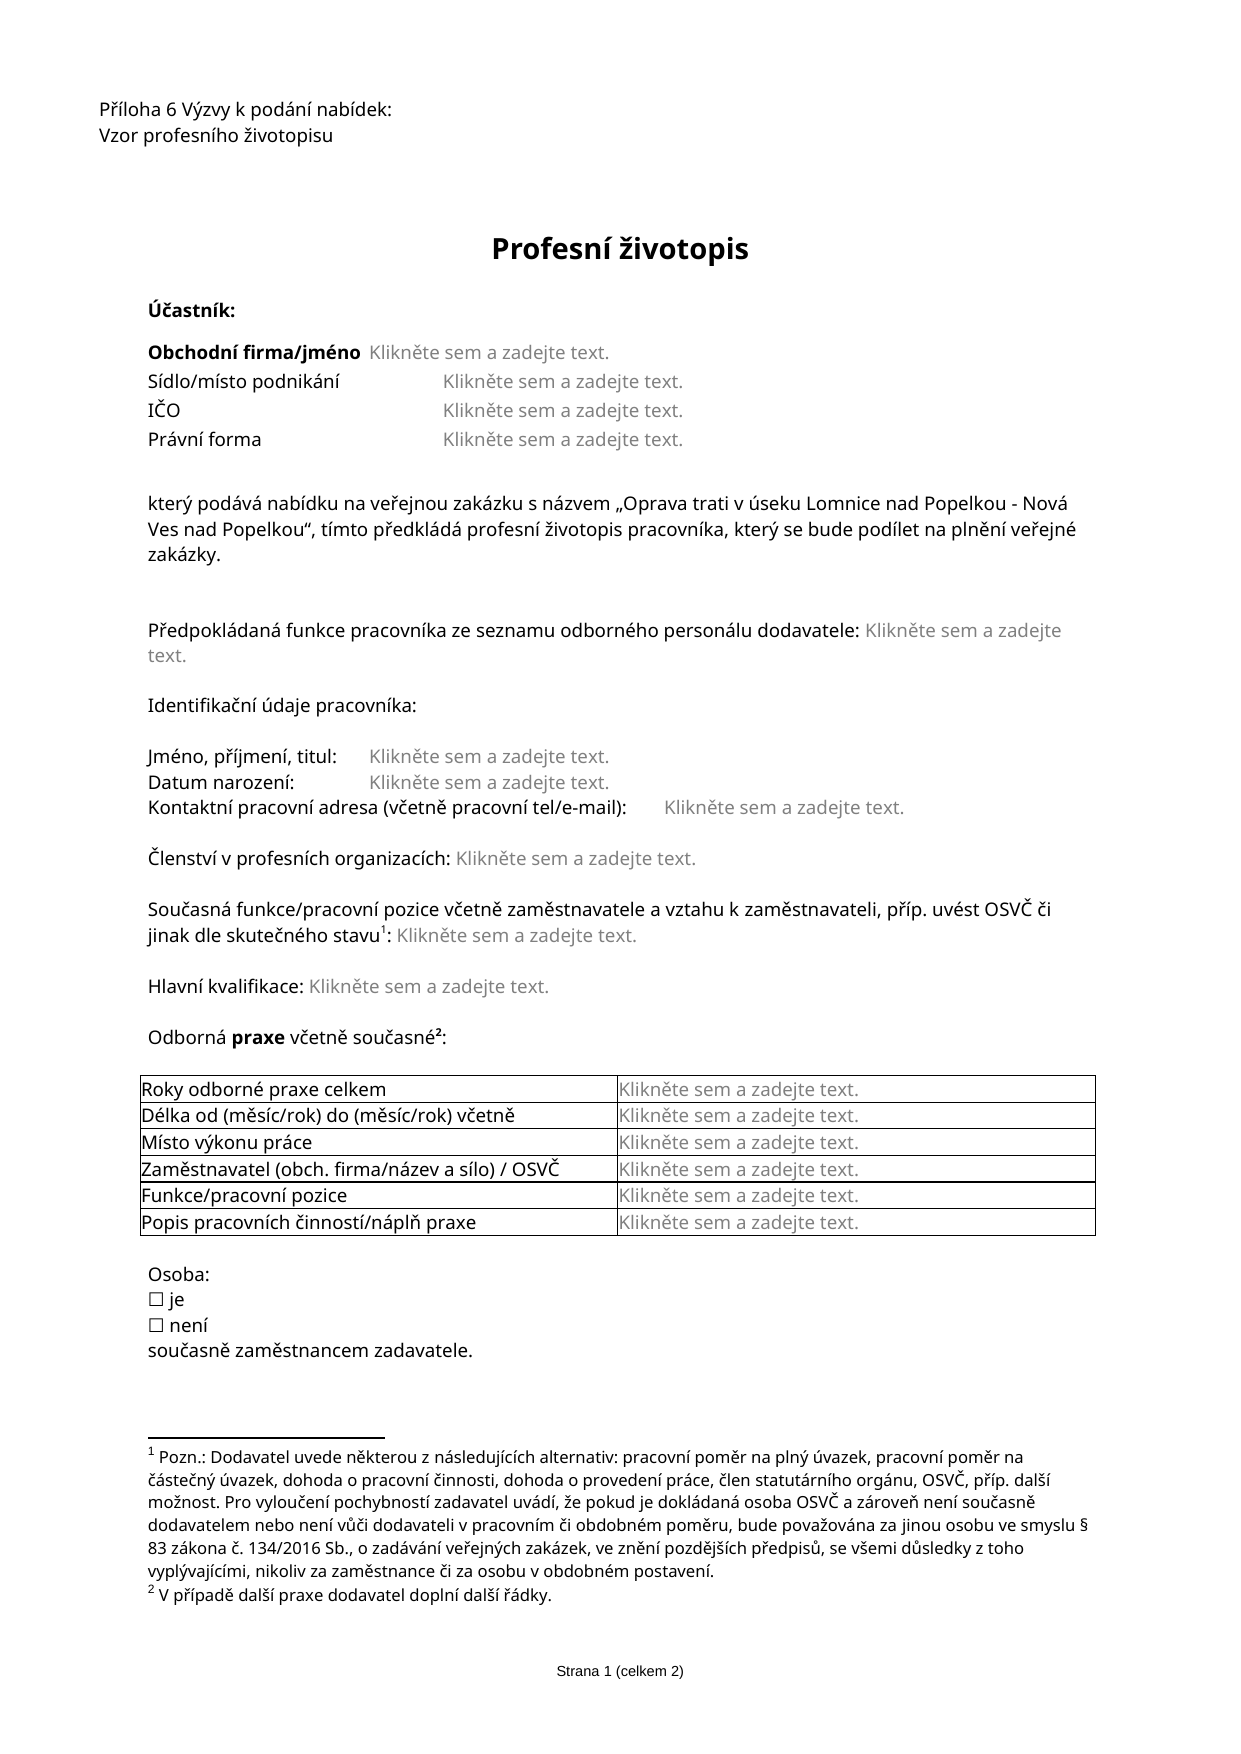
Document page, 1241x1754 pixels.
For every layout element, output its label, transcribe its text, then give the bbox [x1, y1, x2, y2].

text Hlavní kvalifikace: [148, 973, 1093, 999]
table_cell [618, 1129, 1095, 1155]
text je [148, 1287, 1093, 1312]
text Identifikační údaje pracovníka: [148, 692, 1093, 718]
text Kontaktní pracovní adresa (včetně pracovní tel/e-mail): [148, 794, 1093, 820]
text Datum narození: [148, 769, 1093, 794]
table_header Roky odborné praxe celkem [141, 1076, 617, 1102]
text Obchodní firma/jméno [148, 336, 1093, 365]
text není [148, 1312, 1093, 1338]
title Profesní životopis [148, 228, 1093, 268]
text Jméno, příjmení, titul: [148, 743, 1093, 769]
text Členství v profesních organizacích: [148, 846, 1093, 871]
table_cell [618, 1183, 1095, 1208]
text Současná funkce/pracovní pozice včetně zaměstnavatele a vztahu k zaměstnavateli, příp. uvést OSVČ či jinak dle skutečného stavu: [148, 897, 1093, 948]
table_cell [618, 1103, 1095, 1128]
text Osoba: [148, 1261, 1093, 1287]
text Právní forma [148, 423, 1093, 452]
table_cell Místo výkonu práce [141, 1129, 617, 1155]
table_cell Popis pracovních činností/náplň praxe [141, 1209, 617, 1234]
text který podává nabídku na veřejnou zakázku s názvem „Oprava trati v úseku Lomnice nad Popelkou - Nová Ves nad Popelkou“, tímto předkládá profesní životopis pracovníka, který se bude podílet na plnění veřejné zakázky. [148, 490, 1093, 567]
text Odborná praxe včetně současné: [148, 1024, 1093, 1050]
table_cell Funkce/pracovní pozice [141, 1183, 617, 1208]
text IČO [148, 394, 1093, 423]
table_cell Zaměstnavatel (obch. firma/název a sílo) / OSVČ [141, 1156, 617, 1181]
table_header [618, 1076, 1095, 1102]
text současně zaměstnancem zadavatele. [148, 1338, 1093, 1363]
text Účastník: [148, 293, 1093, 324]
table_cell Délka od (měsíc/rok) do (měsíc/rok) včetně [141, 1103, 617, 1128]
text Sídlo/místo podnikání [148, 365, 1093, 394]
text Předpokládaná funkce pracovníka ze seznamu odborného personálu dodavatele: [148, 617, 1093, 667]
table_cell [618, 1209, 1095, 1234]
table_cell [618, 1156, 1095, 1181]
